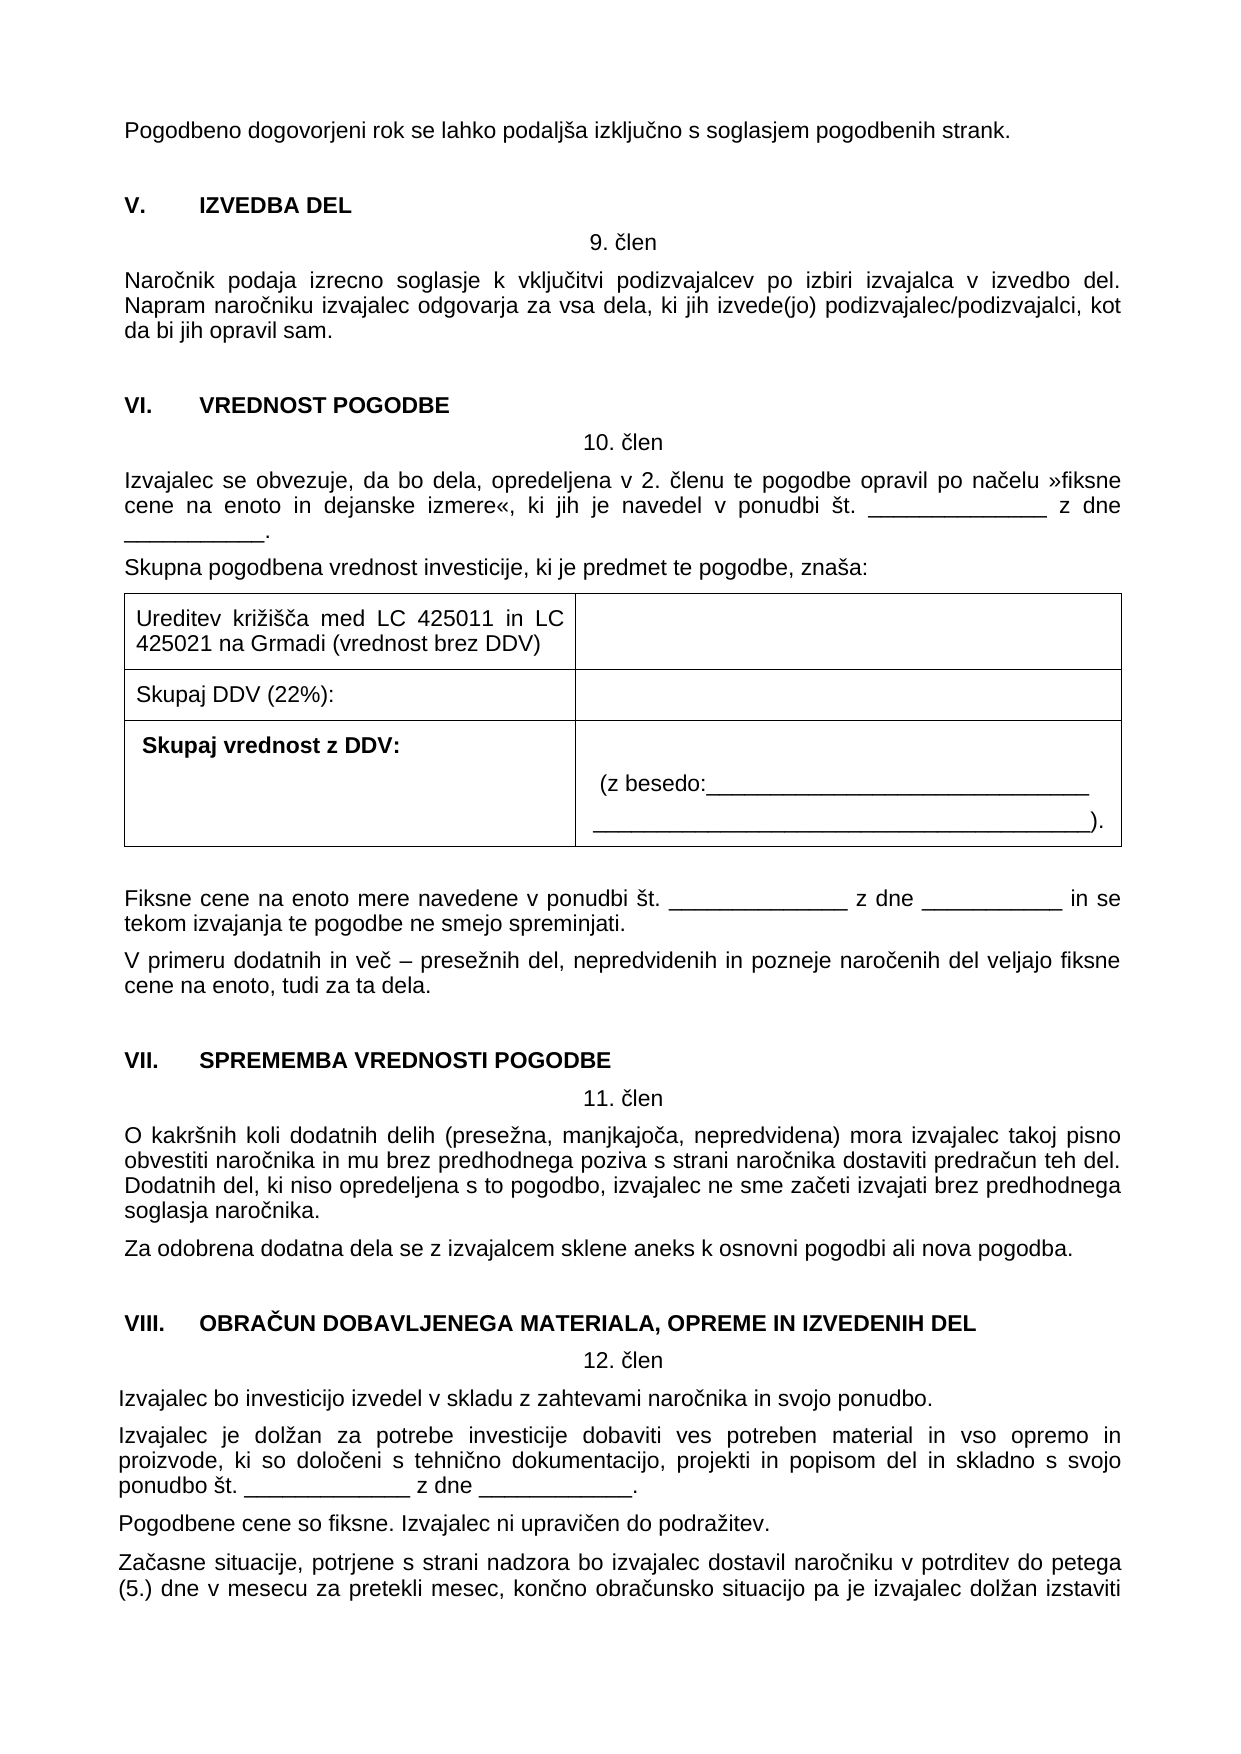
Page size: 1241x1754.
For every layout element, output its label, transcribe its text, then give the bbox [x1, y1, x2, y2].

text Izvajalec se obvezuje, da bo dela, opredeljena v 2. členu te pogodbe opravil po načelu »fiksne cene na enoto in dejanske izmere«, ki jih je navedel v ponudbi št. ______________ z dne ___________. [124, 468, 1122, 543]
text 12. člen [124, 1349, 1122, 1374]
table_cell (z besedo:______________________________ _______________________________________). [576, 721, 1121, 846]
text Pogodbeno dogovorjeni rok se lahko podaljša izključno s soglasjem pogodbenih strank. [124, 118, 1122, 143]
text Skupna pogodbena vrednost investicije, ki je predmet te pogodbe, znaša: [124, 556, 1122, 581]
table_cell Skupaj DDV (22%): [125, 670, 575, 720]
list SPREMEMBA VREDNOSTI POGODBE [124, 1049, 1122, 1074]
table_cell Skupaj vrednost z DDV: [125, 721, 575, 846]
text 10. člen [124, 431, 1122, 456]
text Fiksne cene na enoto mere navedene v ponudbi št. ______________ z dne ___________ in se tekom izvajanja te pogodbe ne smejo spreminjati. [124, 886, 1122, 936]
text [118, 1549, 1122, 1601]
table_header [576, 594, 1121, 669]
text O kakršnih koli dodatnih delih (presežna, manjkajoča, nepredvidena) mora izvajalec takoj pisno obvestiti naročnika in mu brez predhodnega poziva s strani naročnika dostaviti predračun teh del. Dodatnih del, ki niso opredeljena s to pogodbo, izvajalec ne sme začeti izvajati brez predhodnega soglasja naročnika. [124, 1124, 1122, 1224]
list VREDNOST POGODBE [124, 393, 1122, 418]
text Izvajalec je dolžan za potrebe investicije dobaviti ves potreben material in vso opremo in proizvode, ki so določeni s tehnično dokumentacijo, projekti in popisom del in skladno s svojo ponudbo št. _____________ z dne ____________. [118, 1424, 1122, 1499]
text 9. člen [124, 231, 1122, 256]
text 11. člen [124, 1086, 1122, 1111]
list OBRAČUN DOBAVLJENEGA MATERIALA, OPREME IN IZVEDENIH DEL [124, 1311, 1122, 1336]
table_cell [576, 670, 1121, 720]
table_header Ureditev križišča med LC 425011 in LC 425021 na Grmadi (vrednost brez DDV) [125, 594, 575, 669]
text V primeru dodatnih in več – presežnih del, nepredvidenih in pozneje naročenih del veljajo fiksne cene na enoto, tudi za ta dela. [124, 949, 1122, 999]
text Naročnik podaja izrecno soglasje k vključitvi podizvajalcev po izbiri izvajalca v izvedbo del. Napram naročniku izvajalec odgovarja za vsa dela, ki jih izvede(jo) podizvajalec/podizvajalci, kot da bi jih opravil sam. [124, 268, 1122, 343]
list IZVEDBA DEL [124, 193, 1122, 218]
text Za odobrena dodatna dela se z izvajalcem sklene aneks k osnovni pogodbi ali nova pogodba. [124, 1236, 1122, 1261]
text Izvajalec bo investicijo izvedel v skladu z zahtevami naročnika in svojo ponudbo. [118, 1386, 1122, 1411]
text Pogodbene cene so fiksne. Izvajalec ni upravičen do podražitev. [118, 1511, 1122, 1536]
